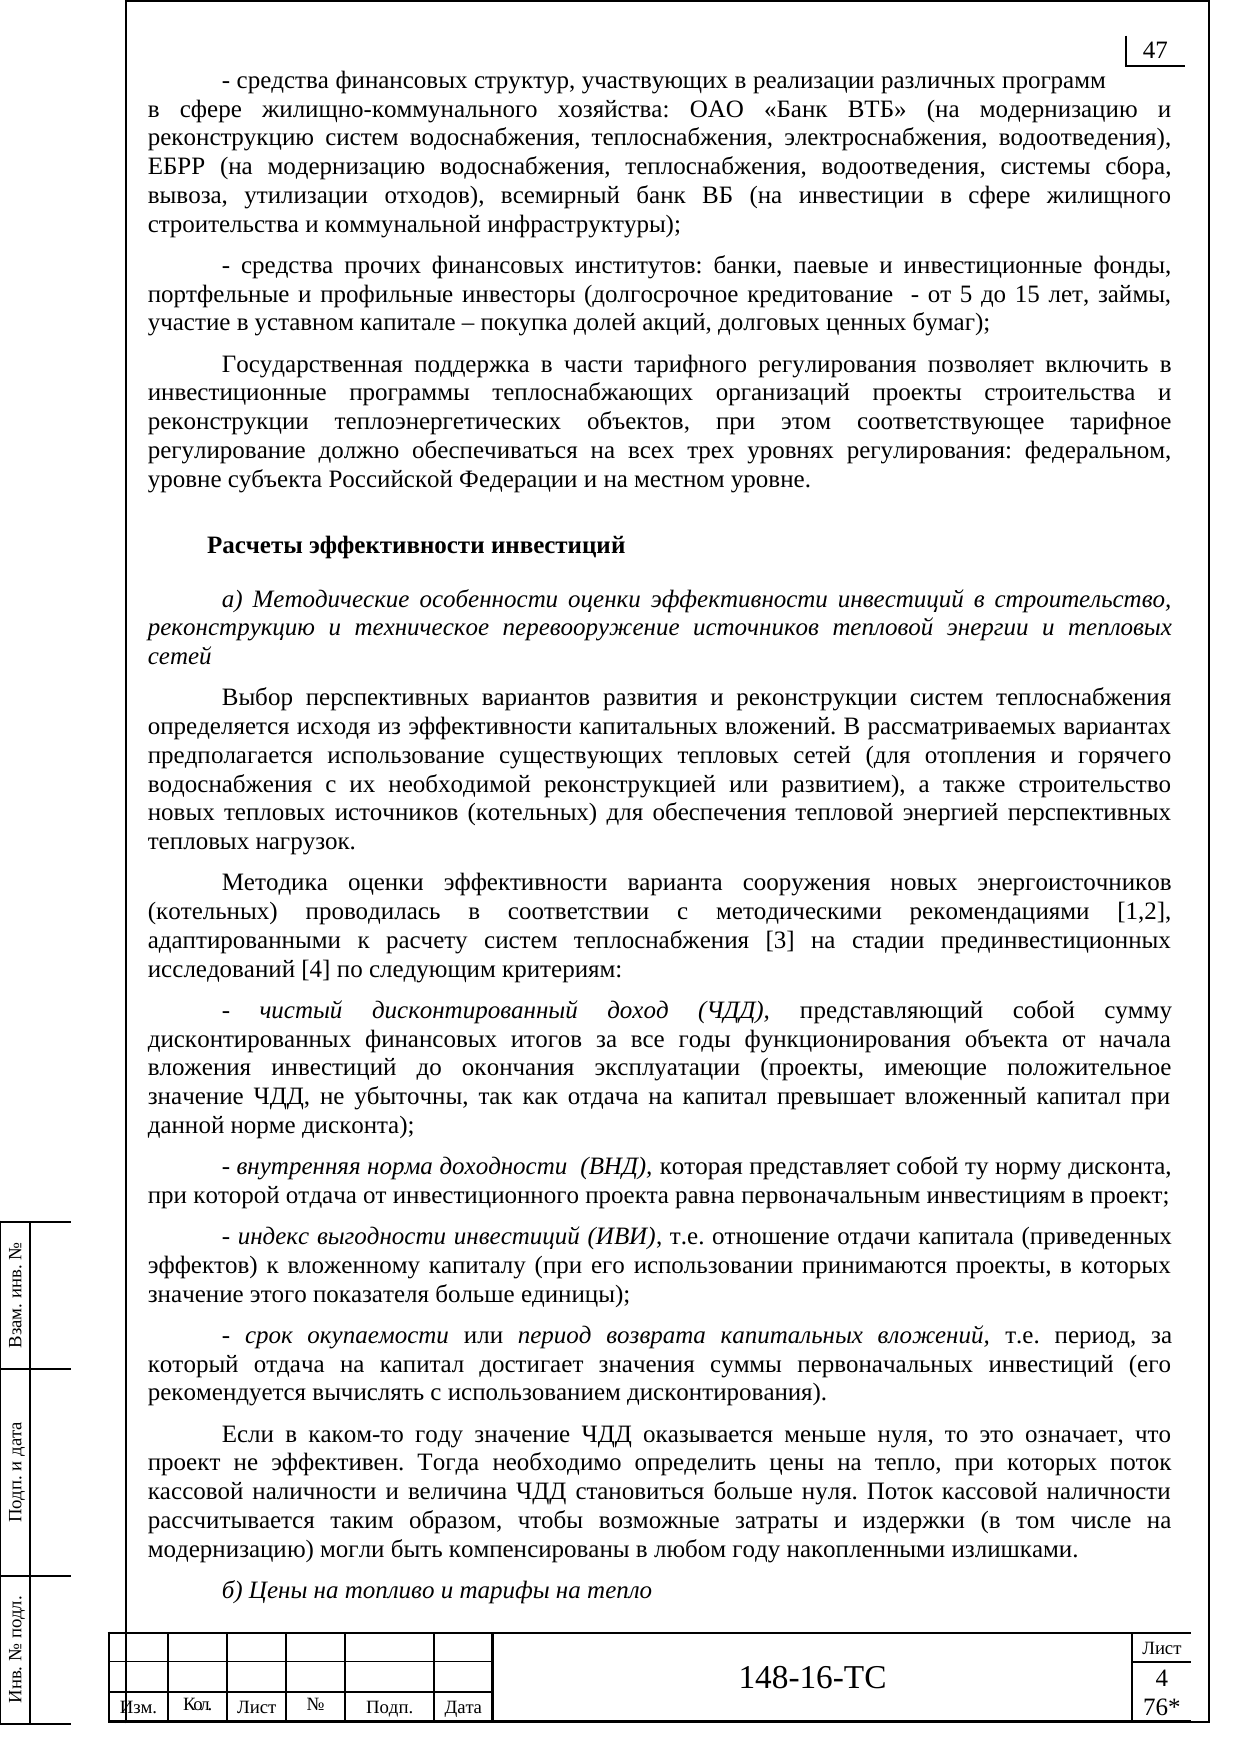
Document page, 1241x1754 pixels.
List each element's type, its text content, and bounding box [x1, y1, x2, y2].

text б) Цены на топливо и тарифы на тепло [148, 1575, 1172, 1604]
text - средства финансовых структур, участвующих в реализации различных программ в сфере жилищно-коммунального хозяйства: ОАО «Банк ВТБ» (на модернизацию и реконструкцию систем водоснабжения, теплоснабжения, электроснабжения, водоотведения), ЕБРР (на модернизацию водоснабжения, теплоснабжения, водоотведения, системы сбора, вывоза, утилизации отходов), всемирный банк ВБ (на инвестиции в сфере жилищного строительства и коммунальной инфраструктуры); [148, 65, 1172, 237]
text - срок окупаемости или период возврата капитальных вложений, т.е. период, за который отдача на капитал достигает значения суммы первоначальных инвестиций (его рекомендуется вычислять с использованием дисконтирования). [148, 1320, 1172, 1406]
text Методика оценки эффективности варианта сооружения новых энергоисточников (котельных) проводилась в соответствии с методическими рекомендациями [1,2], адаптированными к расчету систем теплоснабжения [3] на стадии прединвестиционных исследований [4] по следующим критериям: [148, 867, 1172, 982]
text Расчеты эффективности инвестиций [207, 530, 1172, 559]
text - чистый дисконтированный доход (ЧДД), представляющий собой сумму дисконтированных финансовых итогов за все годы функционирования объекта от начала вложения инвестиций до окончания эксплуатации (проекты, имеющие положительное значение ЧДД, не убыточны, так как отдача на капитал превышает вложенный капитал при данной норме дисконта); [148, 995, 1172, 1139]
text Если в каком-то году значение ЧДД оказывается меньше нуля, то это означает, что проект не эффективен. Тогда необходимо определить цены на тепло, при которых поток кассовой наличности и величина ЧДД становиться больше нуля. Поток кассовой наличности рассчитывается таким образом, чтобы возможные затраты и издержки (в том числе на модернизацию) могли быть компенсированы в любом году накопленными излишками. [148, 1419, 1172, 1562]
text а) Методические особенности оценки эффективности инвестиций в строительство, реконструкцию и техническое перевооружение источников тепловой энергии и тепловых сетей [148, 584, 1172, 670]
text - средства прочих финансовых институтов: банки, паевые и инвестиционные фонды, портфельные и профильные инвесторы (долгосрочное кредитование - от 5 до 15 лет, займы, участие в уставном капитале – покупка долей акций, долговых ценных бумаг); [148, 250, 1172, 336]
text - внутренняя норма доходности (ВНД), которая представляет собой ту норму дисконта, при которой отдача от инвестиционного проекта равна первоначальным инвестициям в проект; [148, 1151, 1172, 1209]
text Выбор перспективных вариантов развития и реконструкции систем теплоснабжения определяется исходя из эффективности капитальных вложений. В рассматриваемых вариантах предполагается использование существующих тепловых сетей (для отопления и горячего водоснабжения с их необходимой реконструкцией или развитием), а также строительство новых тепловых источников (котельных) для обеспечения тепловой энергией перспективных тепловых нагрузок. [148, 682, 1172, 855]
text - индекс выгодности инвестиций (ИВИ), т.е. отношение отдачи капитала (приведенных эффектов) к вложенному капиталу (при его использовании принимаются проекты, в которых значение этого показателя больше единицы); [148, 1221, 1172, 1307]
text Государственная поддержка в части тарифного регулирования позволяет включить в инвестиционные программы теплоснабжающих организаций проекты строительства и реконструкции теплоэнергетических объектов, при этом соответствующее тарифное регулирование должно обеспечиваться на всех трех уровнях регулирования: федеральном, уровне субъекта Российской Федерации и на местном уровне. [148, 349, 1172, 492]
